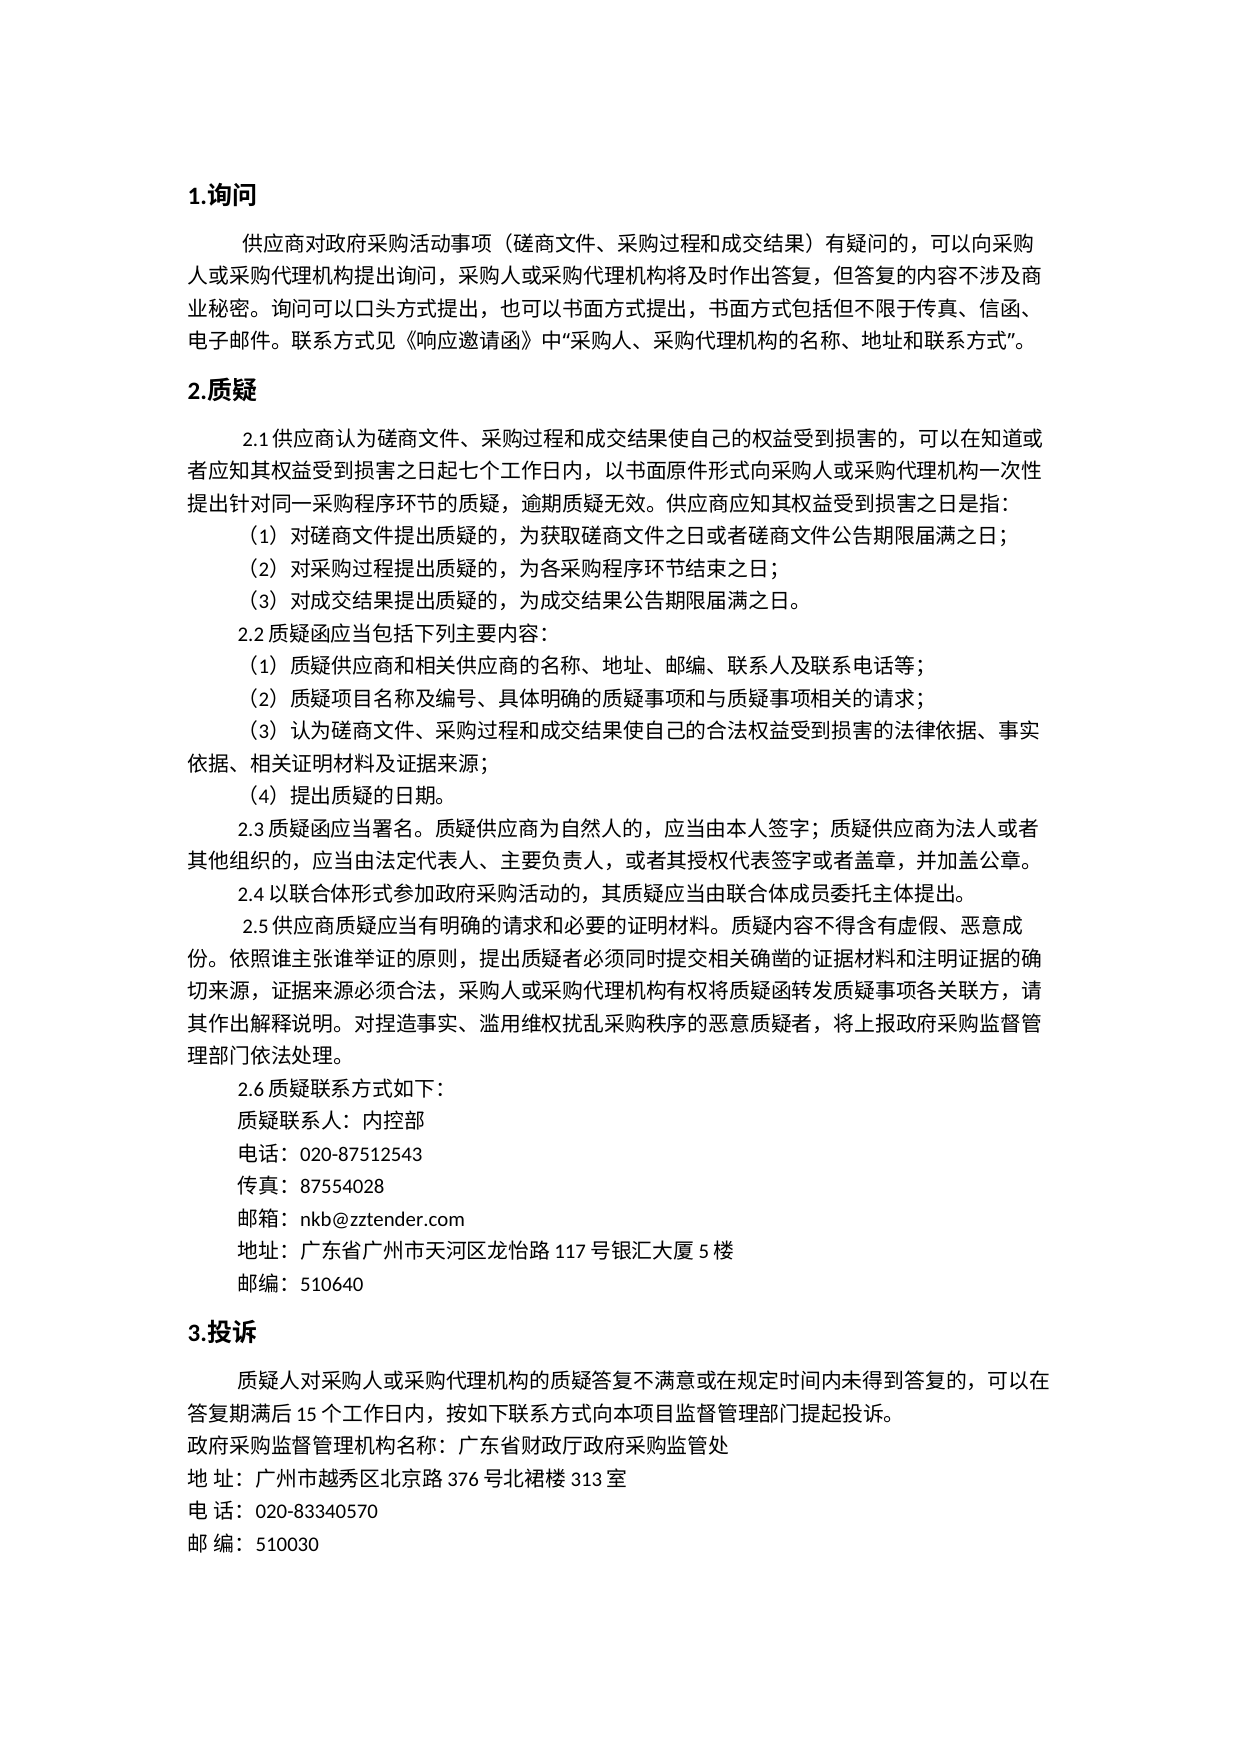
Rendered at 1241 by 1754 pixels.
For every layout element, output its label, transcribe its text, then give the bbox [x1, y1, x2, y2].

text 2.5供应商质疑应当有明确的请求和必要的证明材料。质疑内容不得含有虚假、恶意成份。依照谁主张谁举证的原则，提出质疑者必须同时提交相关确凿的证据材料和注明证据的确切来源，证据来源必须合法，采购人或采购代理机构有权将质疑函转发质疑事项各关联方，请其作出解释说明。对捏造事实、滥用维权扰乱采购秩序的恶意质疑者，将上报政府采购监督管理部门依法处理。 [187, 909, 1053, 1072]
text 地址：广东省广州市天河区龙怡路117号银汇大厦5楼 [187, 1234, 1053, 1267]
text 3.投诉 [187, 1299, 1053, 1364]
text 地 址：广州市越秀区北京路376号北裙楼313室 [187, 1462, 1053, 1494]
text （4）提出质疑的日期。 [187, 779, 1053, 812]
text 供应商对政府采购活动事项（磋商文件、采购过程和成交结果）有疑问的，可以向采购人或采购代理机构提出询问，采购人或采购代理机构将及时作出答复，但答复的内容不涉及商业秘密。询问可以口头方式提出，也可以书面方式提出，书面方式包括但不限于传真、信函、电子邮件。联系方式见《响应邀请函》中“采购人、采购代理机构的名称、地址和联系方式”。 [187, 227, 1053, 357]
text 质疑联系人：内控部 [187, 1104, 1053, 1137]
text （3）认为磋商文件、采购过程和成交结果使自己的合法权益受到损害的法律依据、事实依据、相关证明材料及证据来源； [187, 714, 1053, 779]
text 电 话：020-83340570 [187, 1494, 1053, 1527]
text 2.1供应商认为磋商文件、采购过程和成交结果使自己的权益受到损害的，可以在知道或者应知其权益受到损害之日起七个工作日内，以书面原件形式向采购人或采购代理机构一次性提出针对同一采购程序环节的质疑，逾期质疑无效。供应商应知其权益受到损害之日是指： [187, 422, 1053, 519]
text （2）质疑项目名称及编号、具体明确的质疑事项和与质疑事项相关的请求； [187, 682, 1053, 714]
text 传真：87554028 [187, 1169, 1053, 1202]
text 邮 编：510030 [187, 1527, 1053, 1559]
text 2.4以联合体形式参加政府采购活动的，其质疑应当由联合体成员委托主体提出。 [187, 877, 1053, 909]
text 2.3质疑函应当署名。质疑供应商为自然人的，应当由本人签字；质疑供应商为法人或者其他组织的，应当由法定代表人、主要负责人，或者其授权代表签字或者盖章，并加盖公章。 [187, 812, 1053, 877]
text 质疑人对采购人或采购代理机构的质疑答复不满意或在规定时间内未得到答复的，可以在答复期满后15个工作日内，按如下联系方式向本项目监督管理部门提起投诉。 [187, 1364, 1053, 1429]
text 政府采购监督管理机构名称：广东省财政厅政府采购监管处 [187, 1429, 1053, 1462]
text （1）质疑供应商和相关供应商的名称、地址、邮编、联系人及联系电话等； [187, 649, 1053, 682]
text 邮箱：nkb@zztender.com [187, 1202, 1053, 1234]
text （1）对磋商文件提出质疑的，为获取磋商文件之日或者磋商文件公告期限届满之日； [187, 519, 1053, 552]
text 邮编：510640 [187, 1267, 1053, 1299]
text 2.6质疑联系方式如下： [187, 1072, 1053, 1104]
text 电话：020-87512543 [187, 1137, 1053, 1169]
text 2.2质疑函应当包括下列主要内容： [187, 617, 1053, 649]
text 1.询问 [187, 162, 1053, 227]
text 2.质疑 [187, 357, 1053, 422]
text （3）对成交结果提出质疑的，为成交结果公告期限届满之日。 [187, 584, 1053, 617]
text （2）对采购过程提出质疑的，为各采购程序环节结束之日； [187, 552, 1053, 584]
